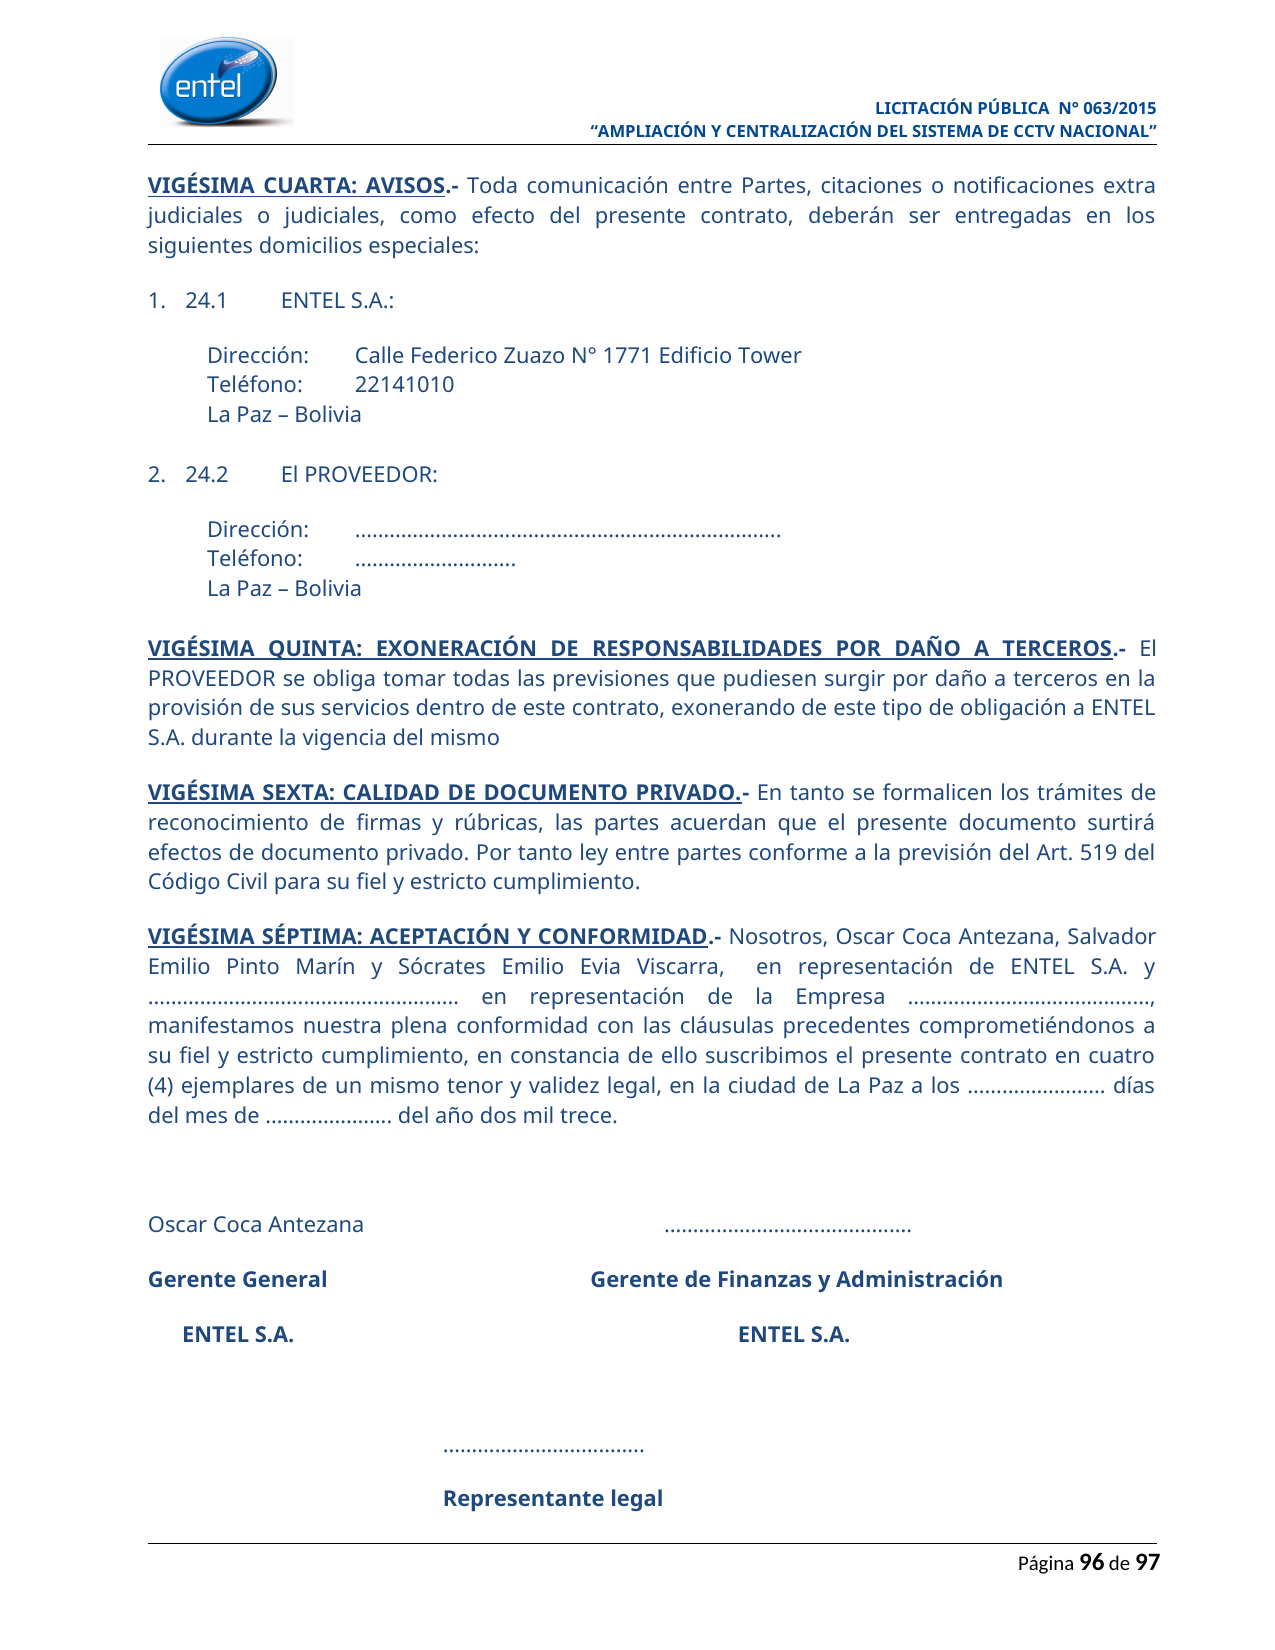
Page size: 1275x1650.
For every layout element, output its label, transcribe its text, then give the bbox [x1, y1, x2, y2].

text VIGÉSIMA SEXTA: CALIDAD DE DOCUMENTO PRIVADO.- En tanto se formalicen los trámites de reconocimiento de firmas y rúbricas, las partes acuerdan que el presente documento surtirá efectos de documento privado. Por tanto ley entre partes conforme a la previsión del Art. 519 del Código Civil para su fiel y estricto cumplimiento. [148, 777, 1157, 896]
text …………………………….. [148, 1429, 1152, 1458]
text La Paz – Bolivia [207, 573, 1157, 603]
text VIGÉSIMA CUARTA: AVISOS.- Toda comunicación entre Partes, citaciones o notificaciones extra judiciales o judiciales, como efecto del presente contrato, deberán ser entregadas en los siguientes domicilios especiales: [148, 171, 1157, 260]
text Representante legal [148, 1483, 1152, 1513]
text VIGÉSIMA QUINTA: EXONERACIÓN DE RESPONSABILIDADES POR DAÑO A TERCEROS.- El PROVEEDOR se obliga tomar todas las previsiones que pudiesen surgir por daño a terceros en la provisión de sus servicios dentro de este contrato, exonerando de este tipo de obligación a ENTEL S.A. durante la vigencia del mismo [148, 633, 1157, 752]
text La Paz – Bolivia [207, 399, 1157, 429]
text ENTEL S.A. ENTEL S.A. [148, 1319, 1152, 1349]
list 24.2 El PROVEEDOR: [148, 459, 1157, 489]
list 24.1 ENTEL S.A.: [148, 285, 1157, 315]
text Teléfono: ………………………. [207, 543, 1157, 573]
text Teléfono: 22141010 [207, 369, 1157, 399]
text Dirección: ……………………………………………………………….. [207, 514, 1157, 543]
picture [159, 36, 295, 127]
text VIGÉSIMA SÉPTIMA: ACEPTACIÓN Y CONFORMIDAD.- Nosotros, Oscar Coca Antezana, Salvador Emilio Pinto Marín y Sócrates Emilio Evia Viscarra, en representación de ENTEL S.A. y ……………………………………………… en representación de la Empresa ……………………………………, manifestamos nuestra plena conformidad con las cláusulas precedentes comprometiéndonos a su fiel y estricto cumplimiento, en constancia de ello suscribimos el presente contrato en cuatro (4) ejemplares de un mismo tenor y validez legal, en la ciudad de La Paz a los …………………… días del mes de …………………. del año dos mil trece. [148, 921, 1157, 1130]
text Oscar Coca Antezana ……………………………………. [148, 1209, 1157, 1239]
text Dirección: Calle Federico Zuazo N° 1771 Edificio Tower [207, 340, 1157, 369]
text Gerente General Gerente de Finanzas y Administración [148, 1264, 1157, 1294]
